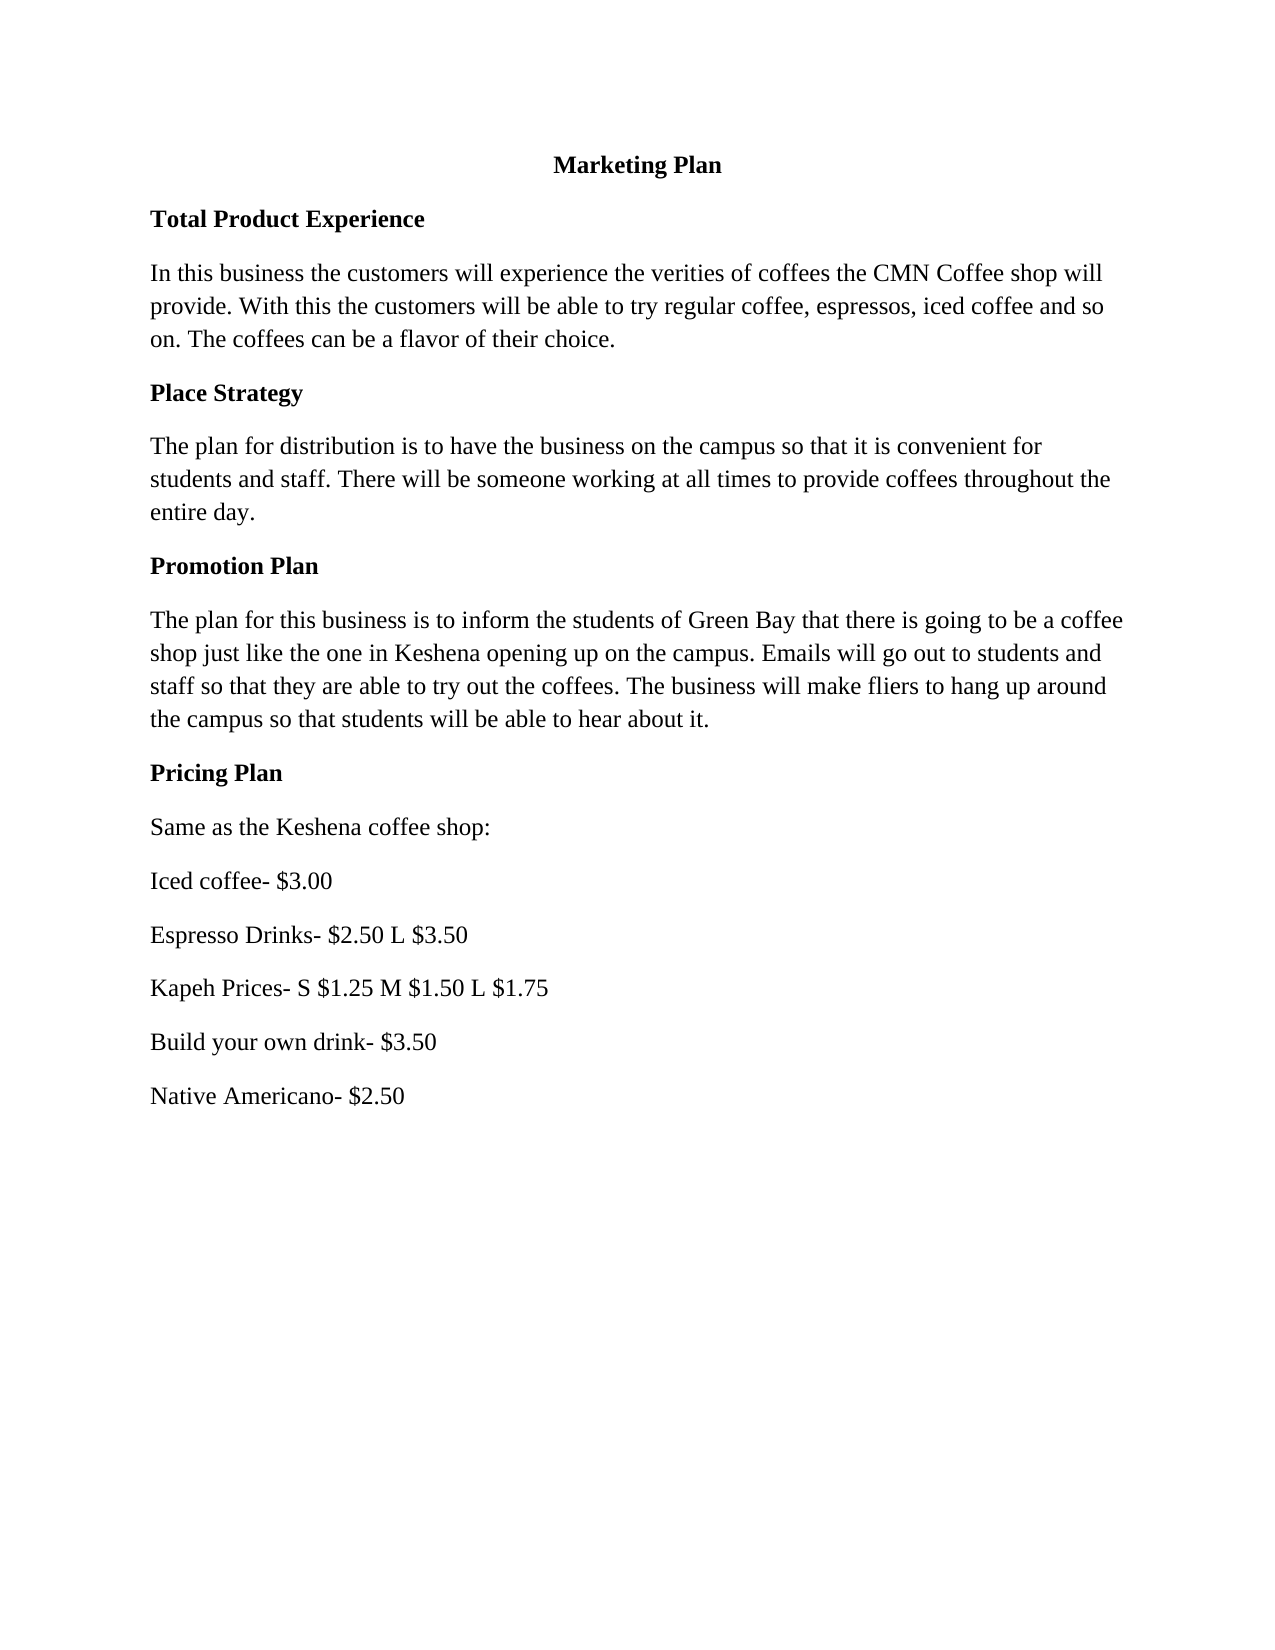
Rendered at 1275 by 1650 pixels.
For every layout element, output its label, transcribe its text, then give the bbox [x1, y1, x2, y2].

text Native Americano- $2.50 [150, 1081, 1125, 1110]
text The plan for distribution is to have the business on the campus so that it is convenient for students and staff. There will be someone working at all times to provide coffees throughout the entire day. [150, 431, 1125, 526]
text Marketing Plan [150, 150, 1125, 179]
text Build your own drink- $3.50 [150, 1027, 1125, 1056]
text Place Strategy [150, 378, 1125, 406]
text Kapeh Prices- S $1.25 M $1.50 L $1.75 [150, 973, 1125, 1002]
text The plan for this business is to inform the students of Green Bay that there is going to be a coffee shop just like the one in Keshena opening up on the campus. Emails will go out to students and staff so that they are able to try out the coffees. The business will make fliers to hang up around the campus so that students will be able to hear about it. [150, 605, 1125, 733]
text Same as the Keshena coffee shop: [150, 812, 1125, 841]
text Promotion Plan [150, 551, 1125, 580]
text In this business the customers will experience the verities of coffees the CMN Coffee shop will provide. With this the customers will be able to try regular coffee, espressos, iced coffee and so on. The coffees can be a flavor of their choice. [150, 258, 1125, 352]
text Iced coffee- $3.00 [150, 866, 1125, 894]
text Pricing Plan [150, 758, 1125, 787]
text Total Product Experience [150, 204, 1125, 233]
text Espresso Drinks- $2.50 L $3.50 [150, 920, 1125, 948]
